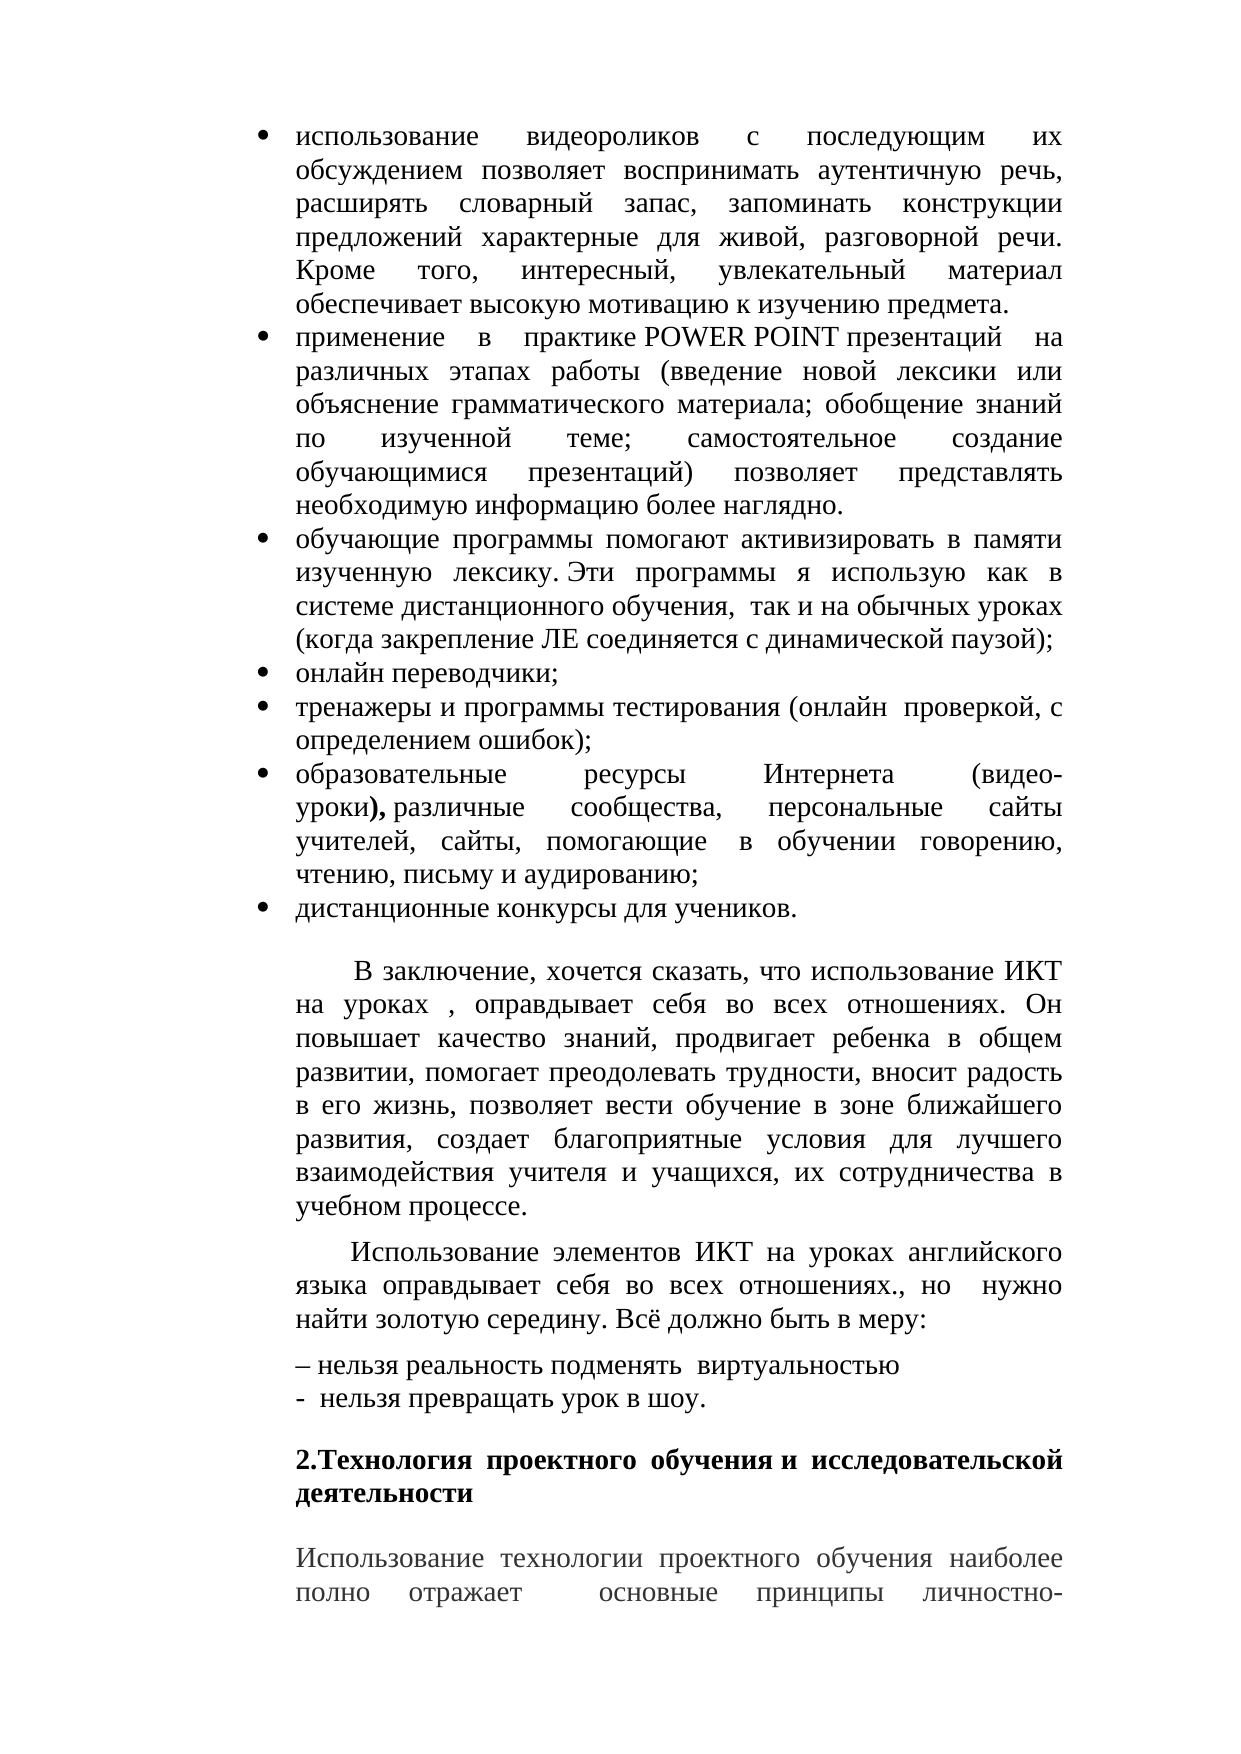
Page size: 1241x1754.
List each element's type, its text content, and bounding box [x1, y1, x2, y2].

text В заключение, хочется сказать, что использование ИКТ на уроках , оправдывает себя во всех отношениях. Он повышает качество знаний, продвигает ребенка в общем развитии, помогает преодолевать трудности, вносит радость в его жизнь, позволяет вести обучение в зоне ближайшего развития, создает благоприятные условия для лучшего взаимодействия учителя и учащихся, их сотрудничества в учебном процессе. [295, 953, 1063, 1221]
list обучающие программы помогают активизировать в памяти изученную лексику. Эти программы я использую как в системе дистанционного обучения, так и на обычных уроках (когда закрепление ЛЕ соединяется с динамической паузой); [258, 521, 1063, 655]
list использование видеороликов с последующим их обсуждением позволяет воспринимать аутентичную речь, расширять словарный запас, запоминать конструкции предложений характерные для живой, разговорной речи. Кроме того, интересный, увлекательный материал обеспечивает высокую мотивацию к изучению предмета. [258, 118, 1063, 319]
text – нельзя реальность подменять виртуальностью [295, 1347, 1063, 1381]
text - нельзя превращать урок в шоу. [295, 1381, 1063, 1442]
list применение в практике POWER POINT презентаций на различных этапах работы (введение новой лексики или объяснение грамматического материала; обобщение знаний по изученной теме; самостоятельное создание обучающимися презентаций) позволяет представлять необходимую информацию более наглядно. [258, 319, 1063, 521]
text 2.Технология проектного обучения и исследовательской деятельности [295, 1442, 1063, 1509]
list тренажеры и программы тестирования (онлайн проверкой, с определением ошибок); [258, 689, 1063, 756]
text Использование элементов ИКТ на уроках английского языка оправдывает себя во всех отношениях., но нужно найти золотую середину. Всё должно быть в меру: [295, 1234, 1063, 1334]
list онлайн переводчики; [258, 655, 1063, 689]
list образовательные ресурсы Интернета (видео-уроки), различные сообщества, персональные сайты учителей, сайты, помогающие в обучении говорению, чтению, письму и аудированию; [258, 756, 1063, 890]
list дистанционные конкурсы для учеников. [258, 890, 1063, 924]
